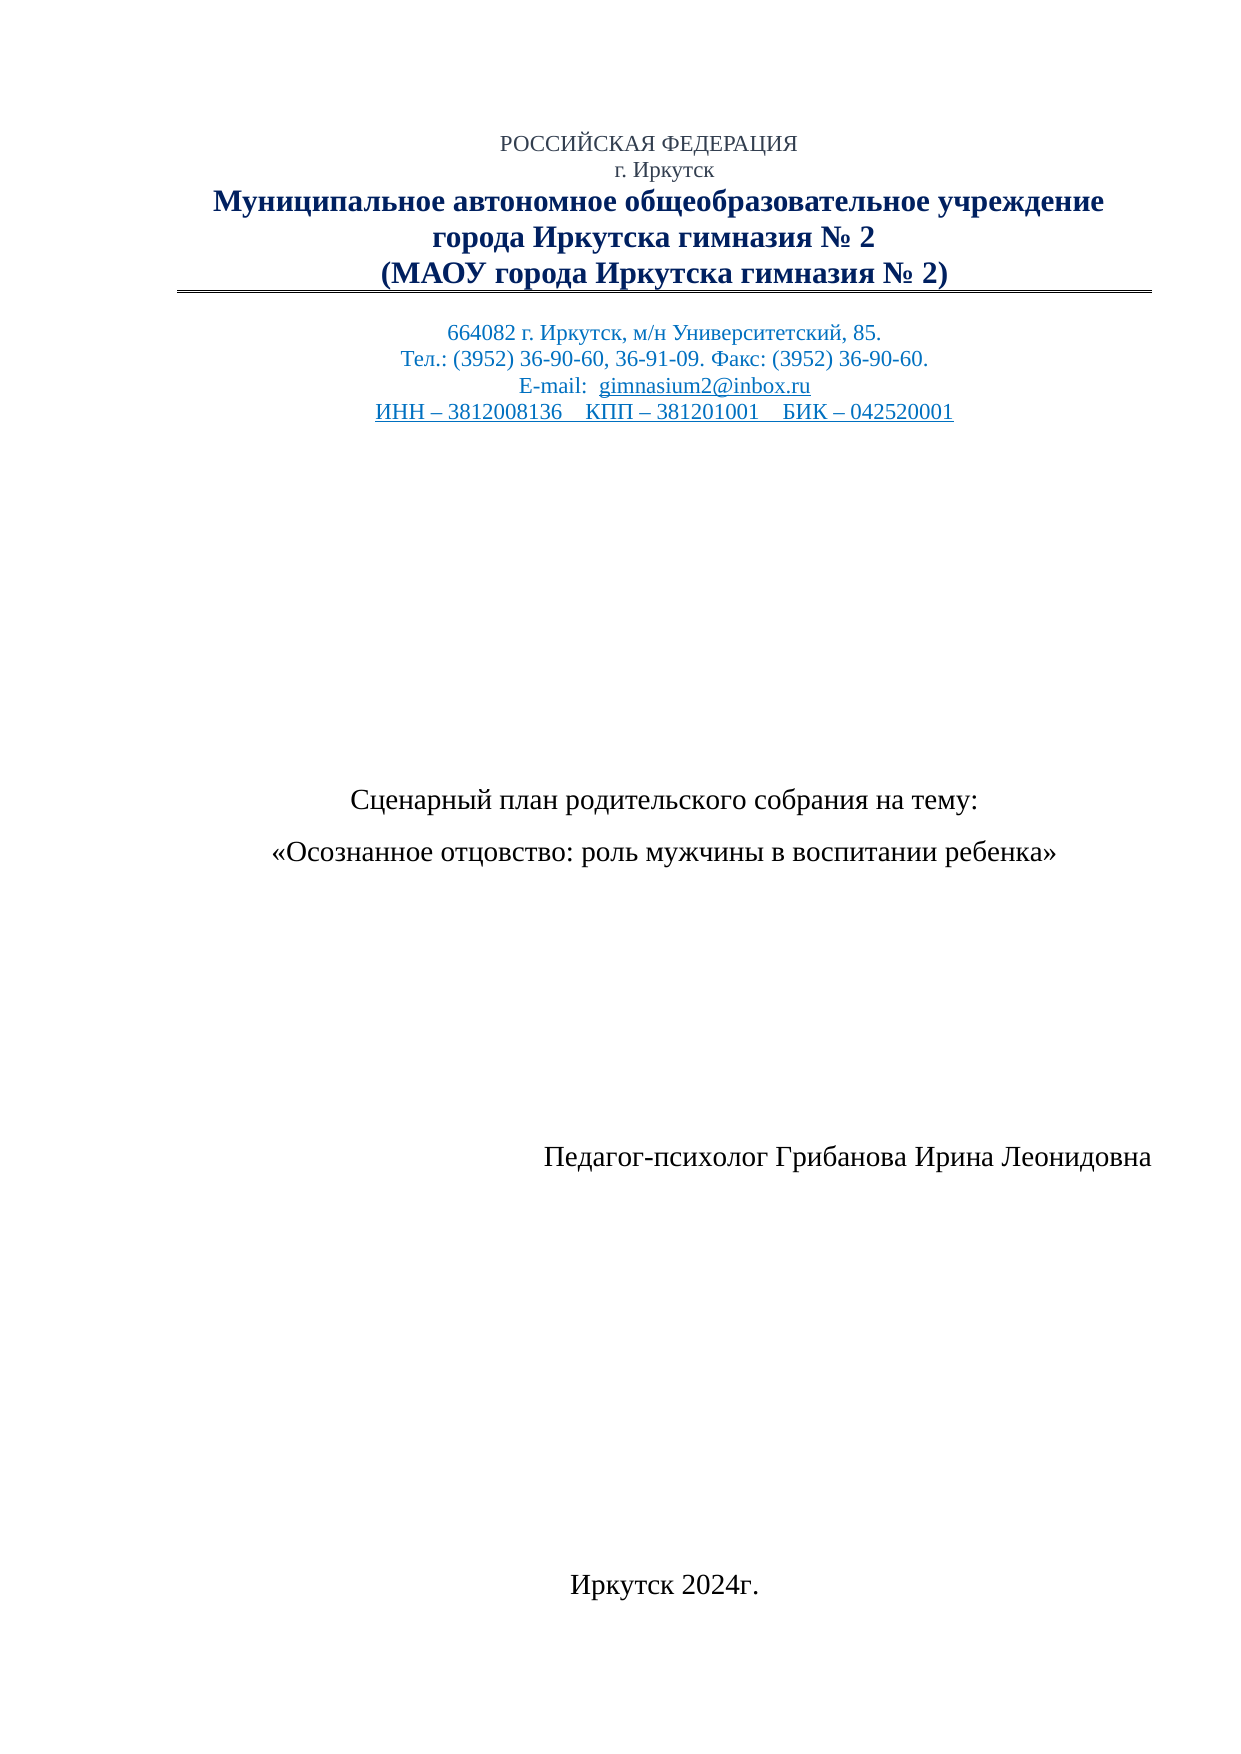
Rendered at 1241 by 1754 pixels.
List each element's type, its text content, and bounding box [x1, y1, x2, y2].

text г. Иркутск [177, 156, 1152, 182]
text 664082 г. Иркутск, м/н Университетский, 85. [177, 319, 1152, 345]
list города Иркутска гимназия № 2 [117, 218, 1152, 254]
list Муниципальное автономное общеобразовательное учреждение [166, 182, 1152, 218]
text ИНН – 3812008136 КПП – 381201001 БИК – 042520001 [177, 398, 1152, 424]
text «Осознанное отцовство: роль мужчины в воспитании ребенка» [177, 834, 1152, 868]
text Сценарный план родительского собрания на тему: [177, 782, 1152, 815]
text (МАОУ города Иркутска гимназия № 2) [177, 254, 1152, 290]
text E-mail: gimnasium2@inbox.ru [177, 372, 1152, 398]
text Педагог-психолог Грибанова Ирина Леонидовна [177, 1139, 1152, 1173]
text Иркутск 2024г. [177, 1567, 1152, 1601]
text Тел.: (3952) 36-90-60, 36-91-09. Факс: (3952) 36-90-60. [177, 345, 1152, 372]
list РОССИЙСКАЯ ФЕДЕРАЦИЯ [117, 130, 1116, 156]
